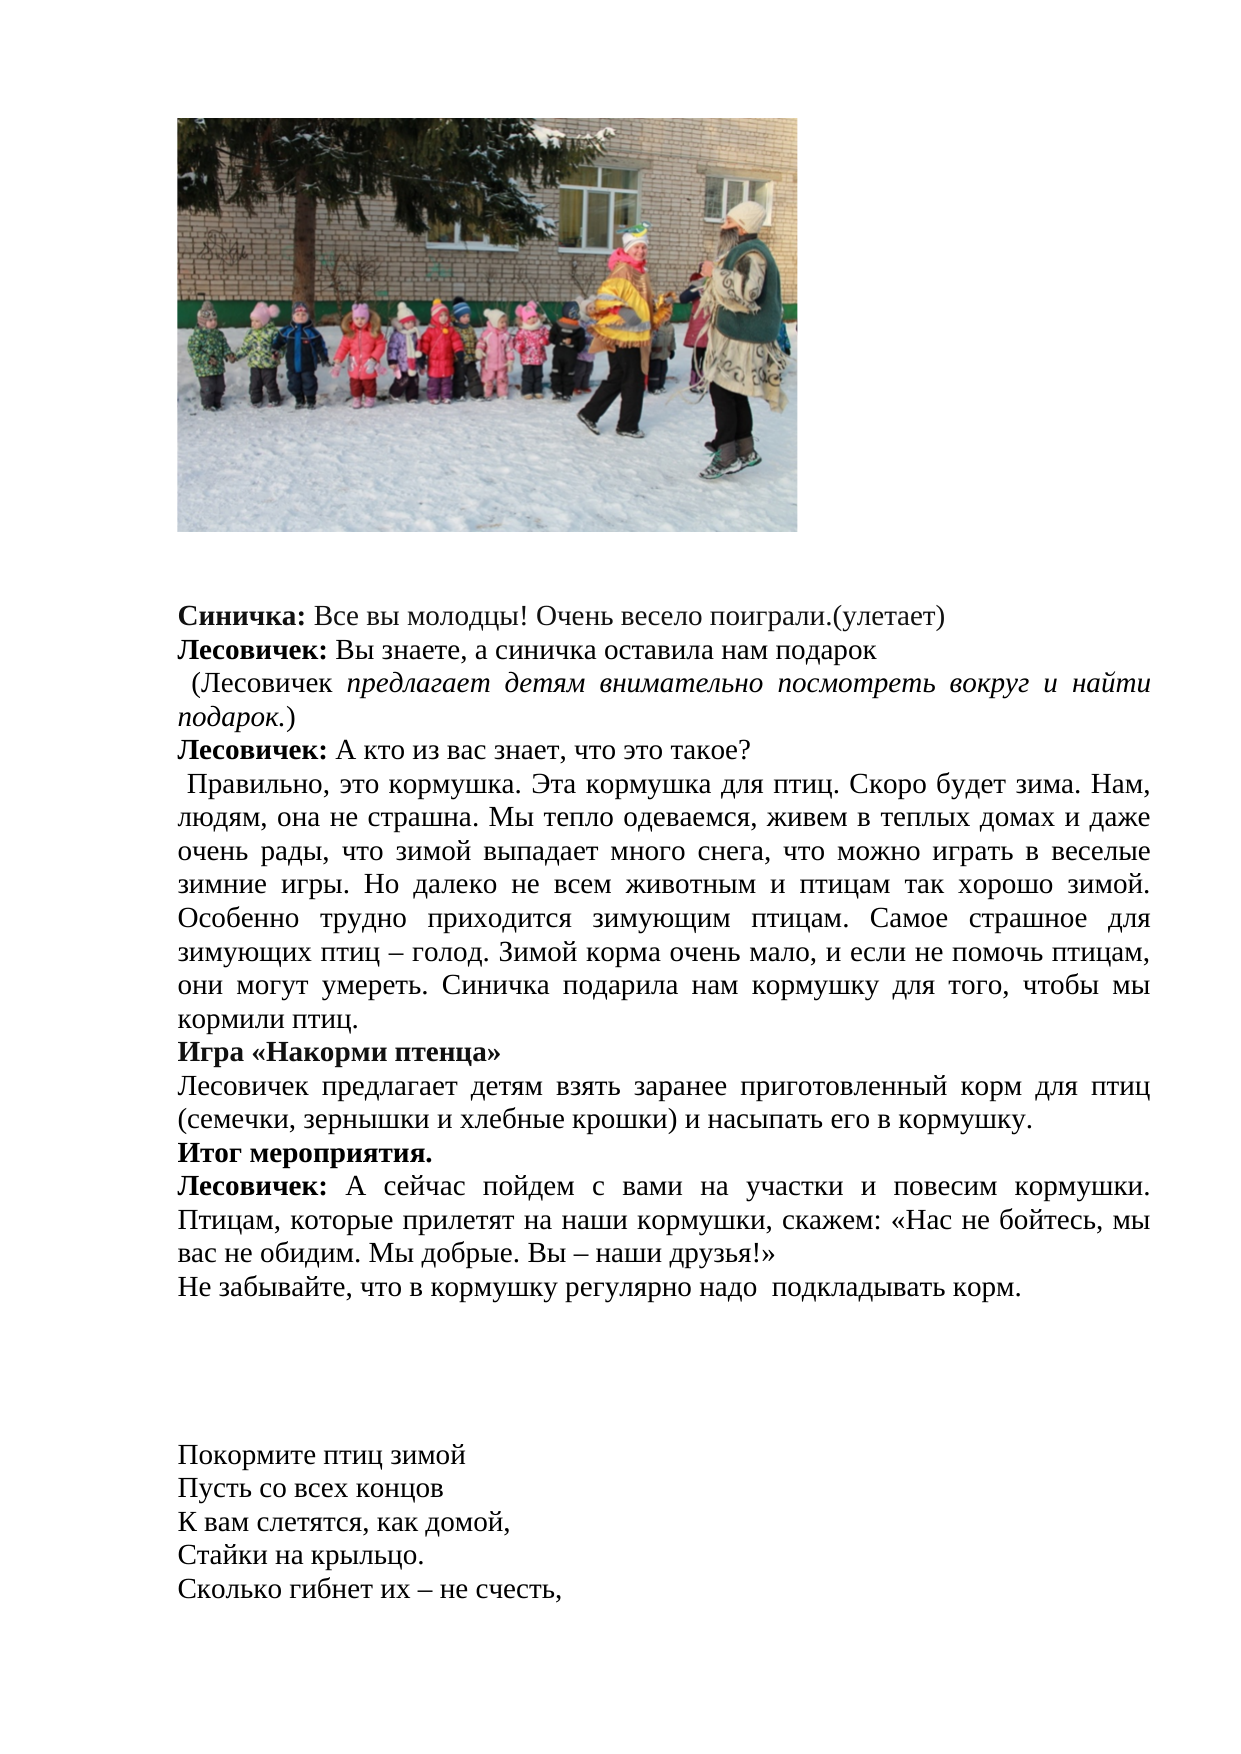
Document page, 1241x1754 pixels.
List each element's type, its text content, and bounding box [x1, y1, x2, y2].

text Лесовичек предлагает детям взять заранее приготовленный корм для птиц (семечки, зернышки и хлебные крошки) и насыпать его в кормушку. [177, 1068, 1152, 1135]
text Итог мероприятия. [177, 1135, 1152, 1168]
text (Лесовичек предлагает детям внимательно посмотреть вокруг и найти подарок.) [177, 665, 1152, 732]
text Синичка: Все вы молодцы! Очень весело поиграли.(улетает) [177, 598, 1152, 632]
text Правильно, это кормушка. Эта кормушка для птиц. Скоро будет зима. Нам, людям, она не страшна. Мы тепло одеваемся, живем в теплых домах и даже очень рады, что зимой выпадает много снега, что можно играть в веселые зимние игры. Но далеко не всем животным и птицам так хорошо зимой. Особенно трудно приходится зимующим птицам. Самое страшное для зимующих птиц – голод. Зимой корма очень мало, и если не помочь птицам, они могут умереть. Синичка подарила нам кормушку для того, чтобы мы кормили птиц. [177, 766, 1152, 1034]
text Не забывайте, что в кормушку регулярно надо подкладывать корм. [177, 1269, 1152, 1303]
text Лесовичек: Вы знаете, а синичка оставила нам подарок [177, 632, 1152, 665]
text Лесовичек: А сейчас пойдем с вами на участки и повесим кормушки. Птицам, которые прилетят на наши кормушки, скажем: «Нас не бойтесь, мы вас не обидим. Мы добрые. Вы – наши друзья!» [177, 1168, 1152, 1269]
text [177, 1470, 1152, 1604]
text Игра «Накорми птенца» [177, 1034, 1152, 1068]
text Лесовичек: А кто из вас знает, что это такое? [177, 732, 1152, 766]
picture [177, 118, 798, 532]
text Покормите птиц зимой [177, 1403, 1152, 1470]
